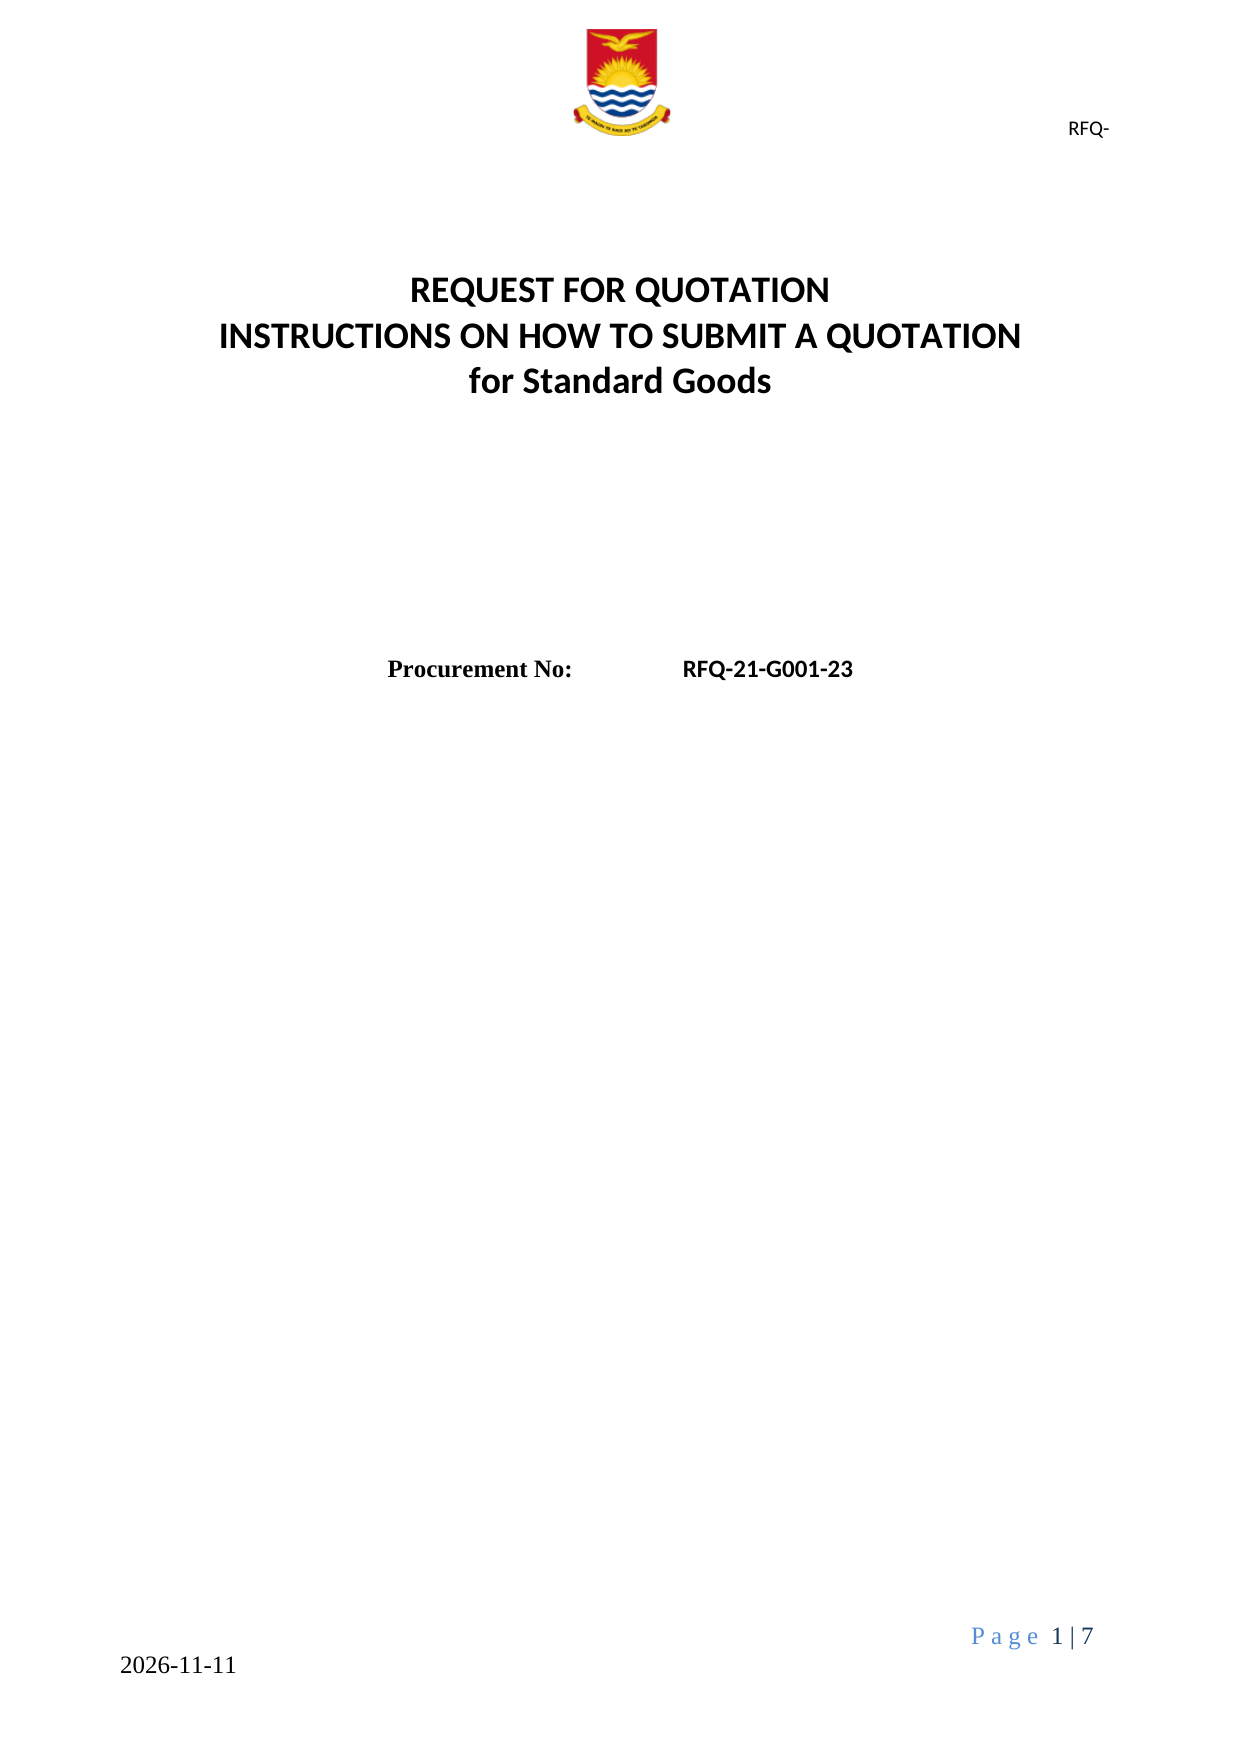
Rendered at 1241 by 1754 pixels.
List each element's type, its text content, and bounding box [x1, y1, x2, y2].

text REQUEST FOR QUOTATION INSTRUCTIONS ON HOW TO SUBMIT A QUOTATION for Standard Goods [120, 266, 1120, 403]
picture [573, 29, 671, 136]
text Procurement No: RFQ-21-G001-23 [120, 653, 1120, 684]
